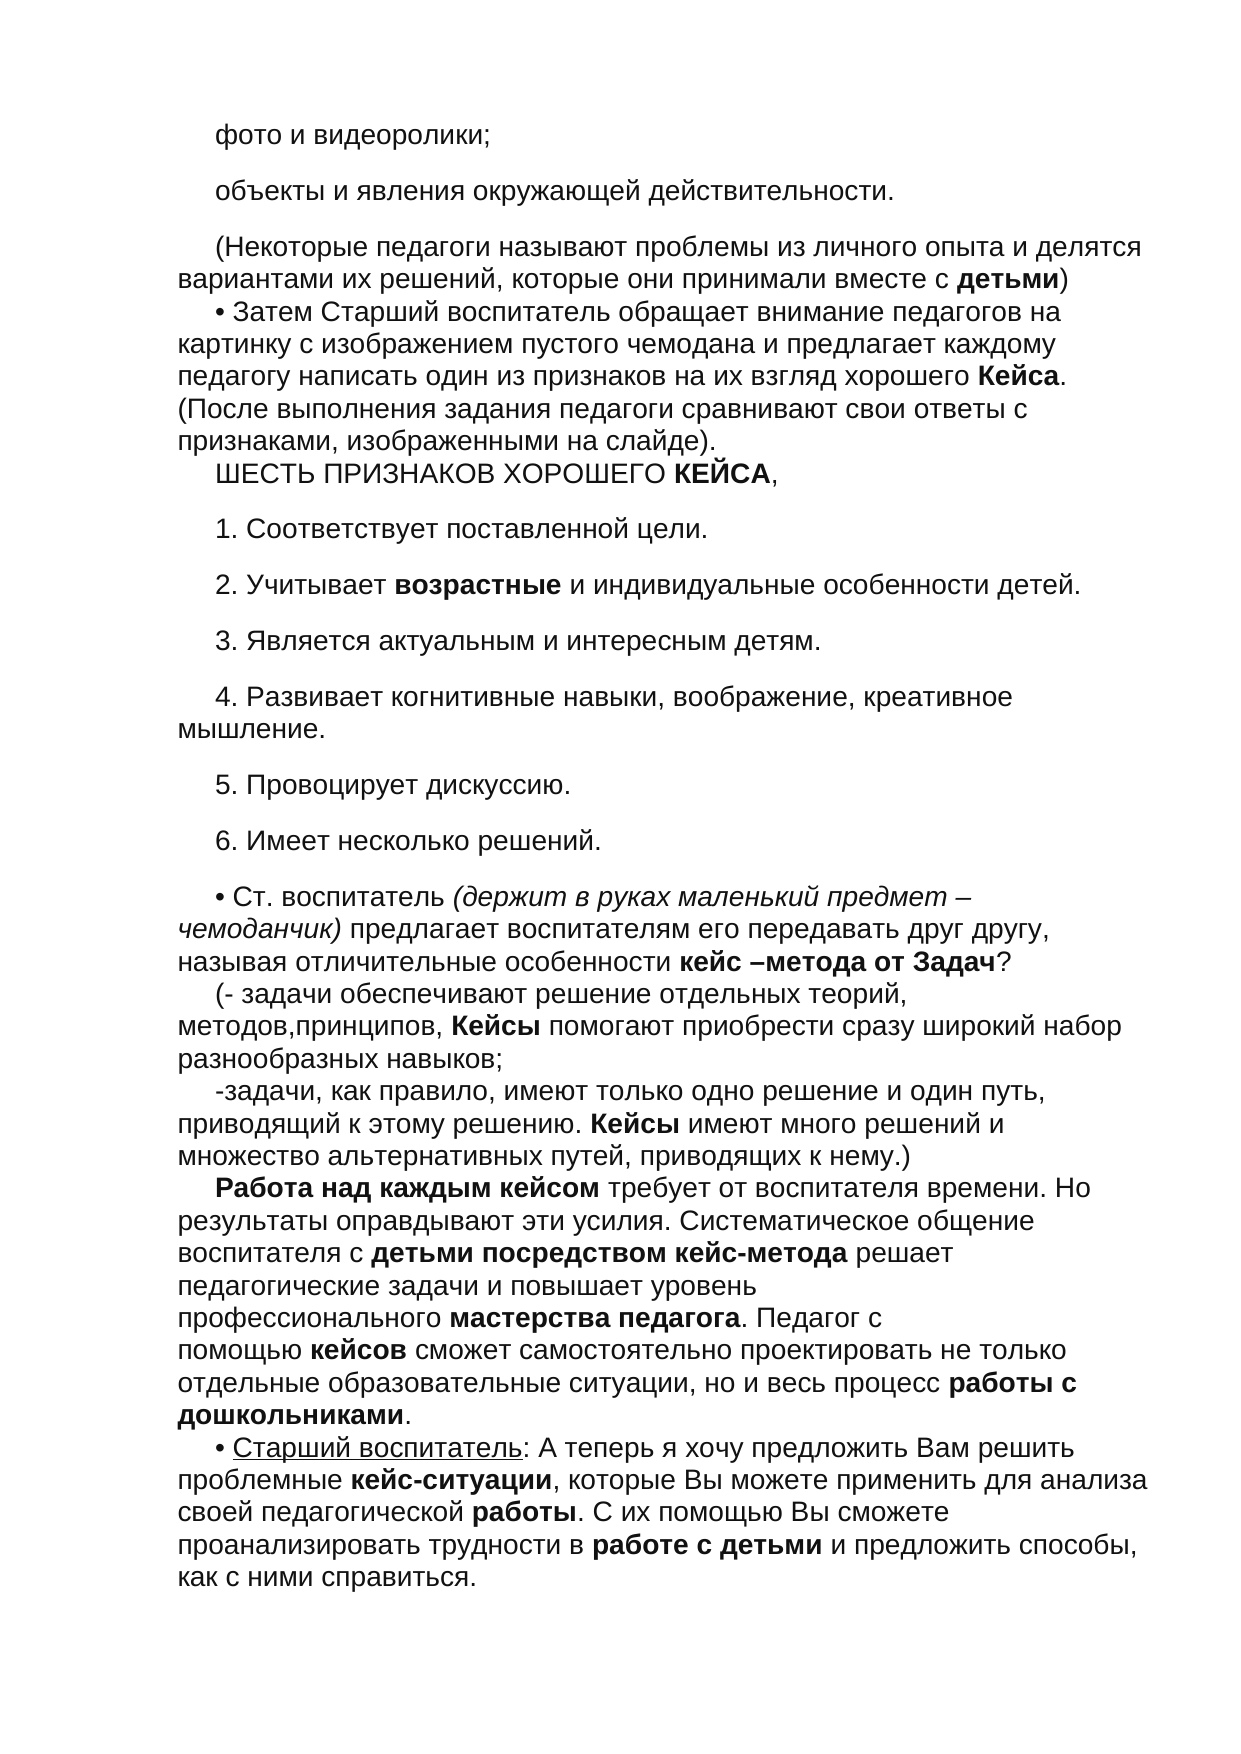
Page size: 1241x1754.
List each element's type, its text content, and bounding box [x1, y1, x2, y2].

text • Старший воспитатель: А теперь я хочу предложить Вам решить проблемные кейс-ситуации, которые Вы можете применить для анализа своей педагогической работы. С их помощью Вы сможете проанализировать трудности в работе с детьми и предложить способы, как с ними справиться. [177, 1431, 1152, 1592]
text объекты и явления окружающей действительности. [177, 174, 1152, 206]
text 4. Развивает когнитивные навыки, воображение, креативное мышление. [177, 680, 1152, 745]
text 2. Учитывает возрастные и индивидуальные особенности детей. [177, 568, 1152, 601]
text 6. Имеет несколько решений. [177, 824, 1152, 856]
text 5. Провоцирует дискуссию. [177, 768, 1152, 801]
text • Затем Старший воспитатель обращает внимание педагогов на картинку с изображением пустого чемодана и предлагает каждому педагогу написать один из признаков на их взгляд хорошего Кейса. (После выполнения задания педагоги сравнивают свои ответы с признаками, изображенными на слайде). [177, 294, 1152, 457]
text -задачи, как правило, имеют только одно решение и один путь, приводящий к этому решению. Кейсы имеют много решений и множество альтернативных путей, приводящих к нему.) [177, 1074, 1152, 1171]
text фото и видеоролики; [177, 118, 1152, 151]
text ШЕСТЬ ПРИЗНАКОВ ХОРОШЕГО КЕЙСА, [177, 457, 1152, 489]
text 1. Соответствует поставленной цели. [177, 512, 1152, 545]
text (- задачи обеспечивают решение отдельных теорий, методов,принципов, Кейсы помогают приобрести сразу широкий набор разнообразных навыков; [177, 977, 1152, 1074]
text Работа над каждым кейсом требует от воспитателя времени. Но результаты оправдывают эти усилия. Систематическое общение воспитателя с детьми посредством кейс-метода решает педагогические задачи и повышает уровень профессионального мастерства педагога. Педагог с помощью кейсов сможет самостоятельно проектировать не только отдельные образовательные ситуации, но и весь процесс работы с дошкольниками. [177, 1171, 1152, 1431]
text (Некоторые педагоги называют проблемы из личного опыта и делятся вариантами их решений, которые они принимали вместе с детьми) [177, 230, 1152, 294]
text 3. Является актуальным и интересным детям. [177, 624, 1152, 656]
text • Ст. воспитатель (держит в руках маленький предмет – чемоданчик) предлагает воспитателям его передавать друг другу, называя отличительные особенности кейс –метода от Задач? [177, 880, 1152, 977]
